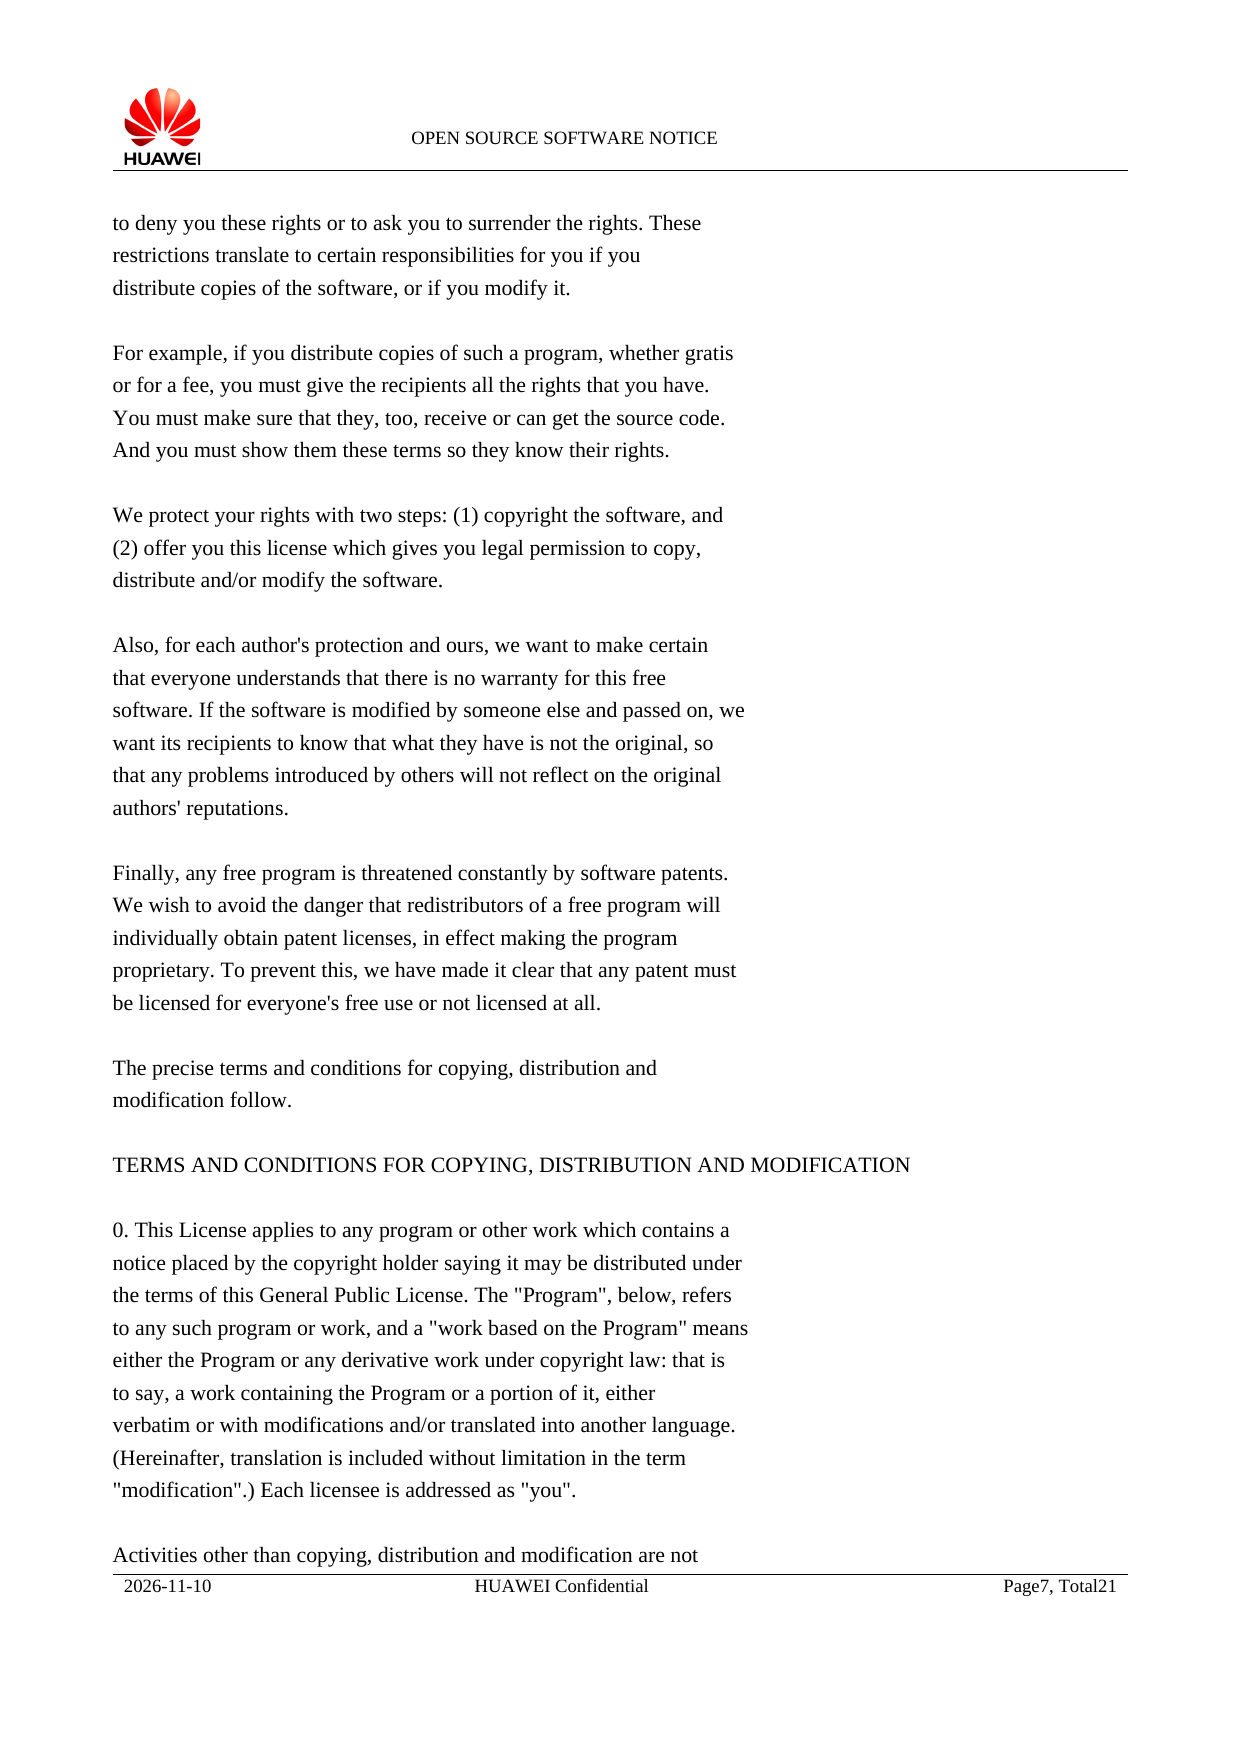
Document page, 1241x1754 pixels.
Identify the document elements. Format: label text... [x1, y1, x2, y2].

picture [124, 88, 201, 165]
